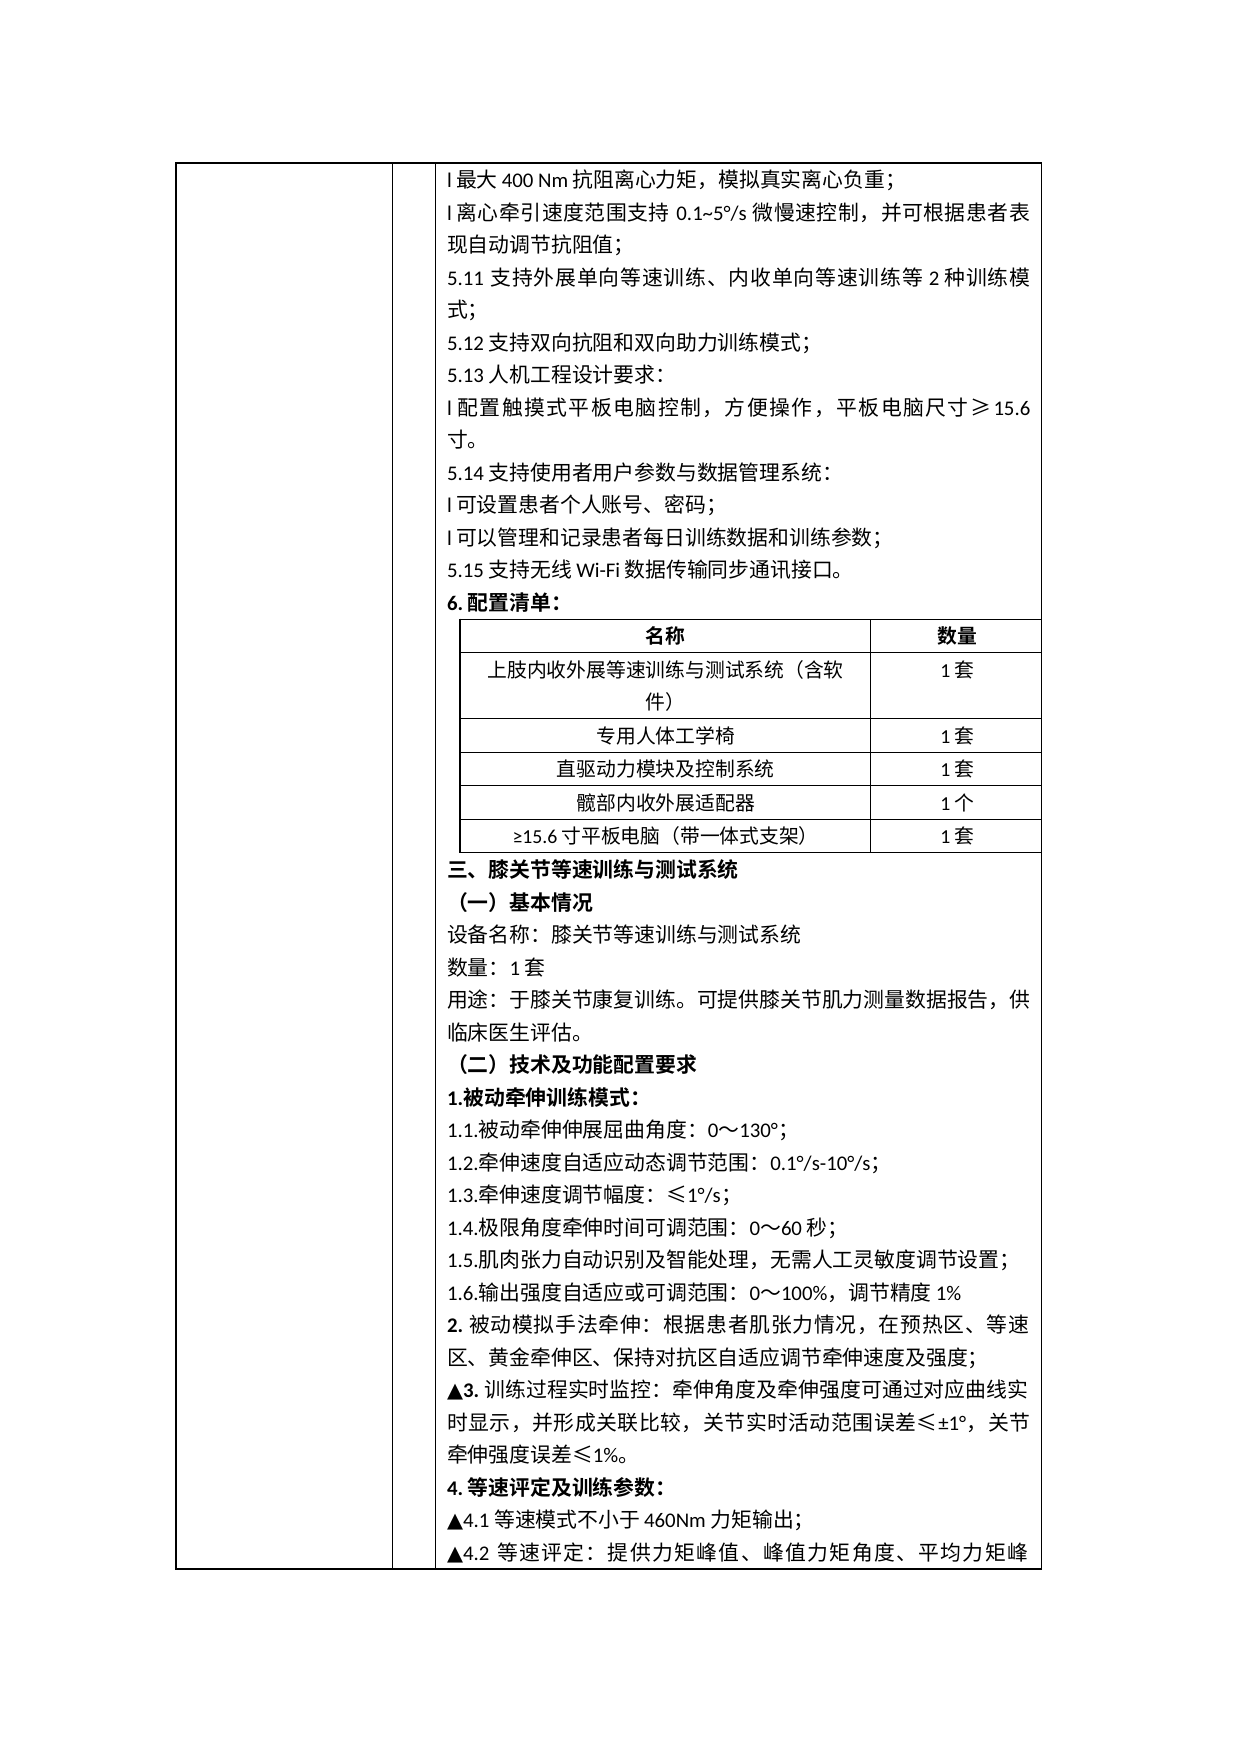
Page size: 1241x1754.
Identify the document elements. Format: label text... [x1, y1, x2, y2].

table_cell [436, 164, 1041, 1568]
table_cell [177, 164, 392, 1568]
table_cell 1 [393, 164, 435, 1568]
